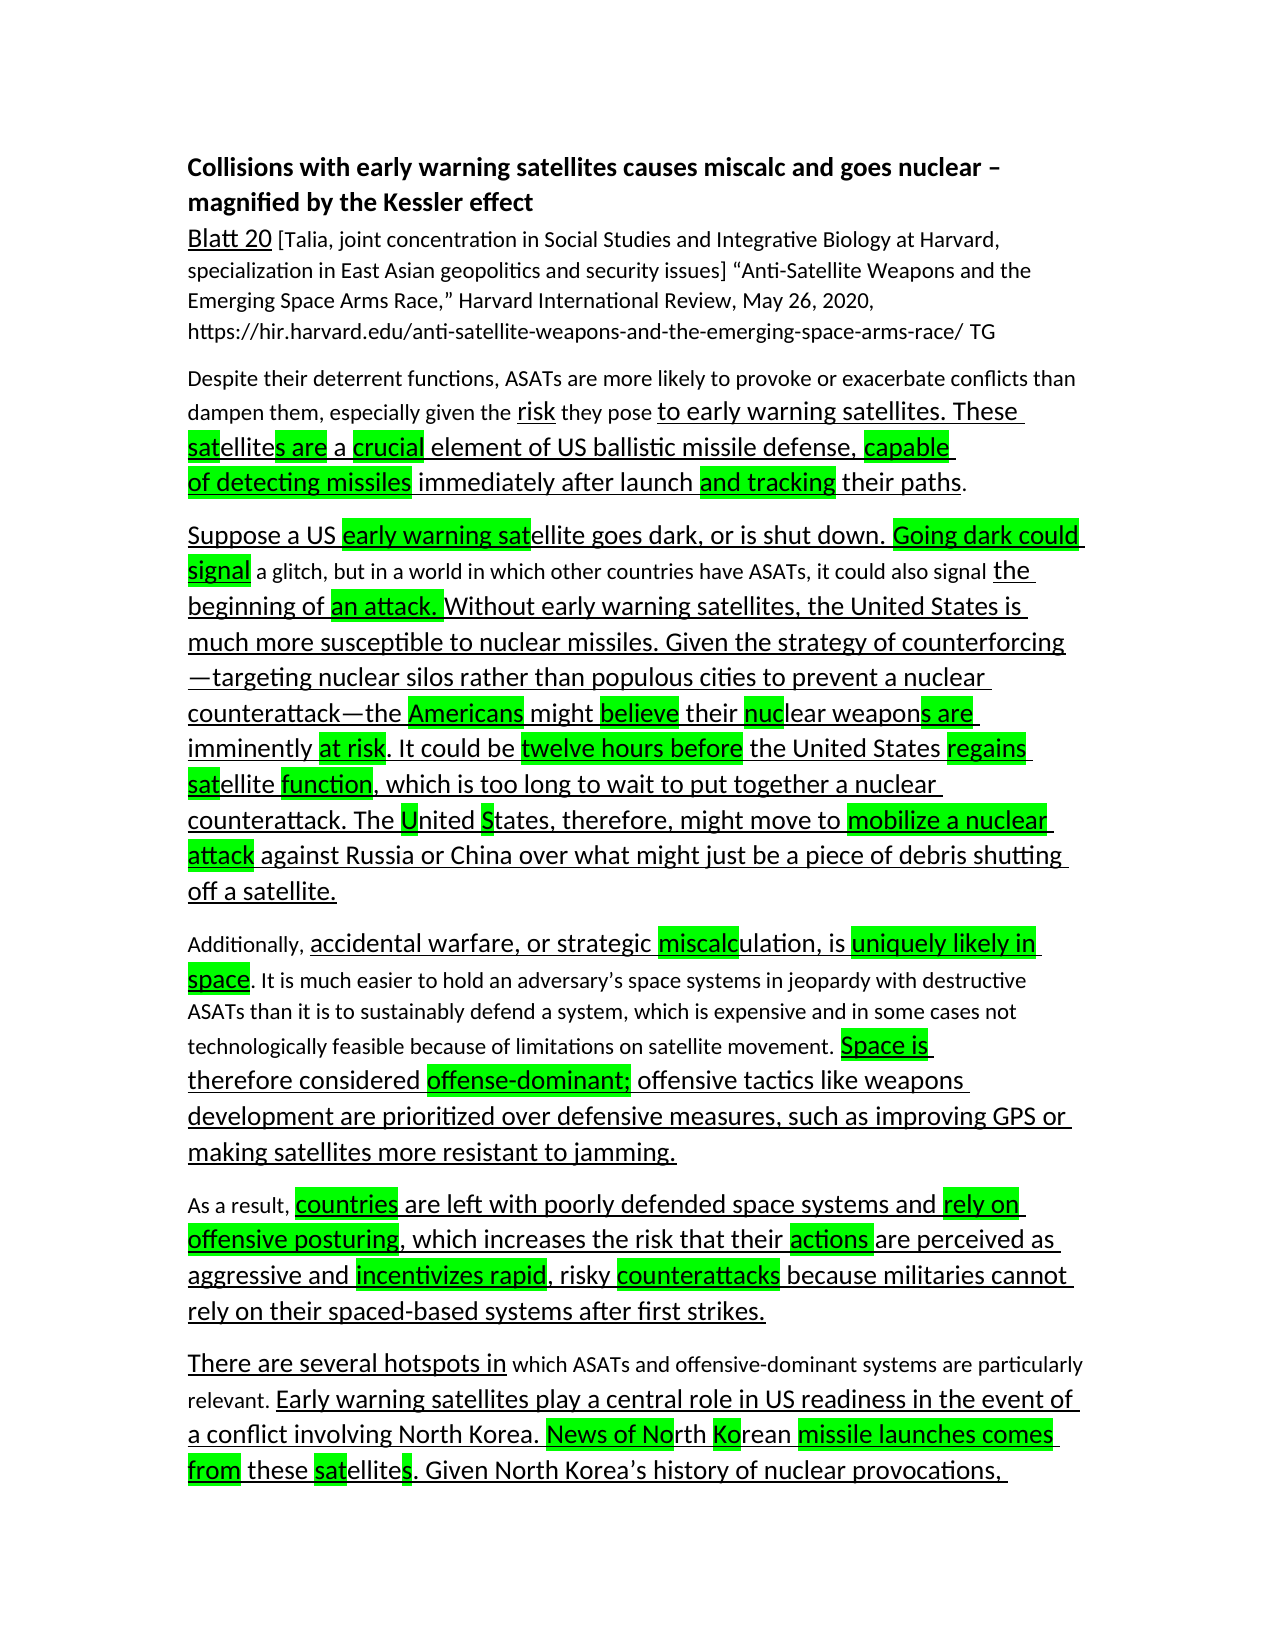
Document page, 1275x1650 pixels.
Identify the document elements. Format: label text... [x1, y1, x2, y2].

text Blatt 20 [Talia, joint concentration in Social Studies and Integrative Biology at Harvard, specialization in East Asian geopolitics and security issues] “Anti-Satellite Weapons and the Emerging Space Arms Race,” Harvard International Review, May 26, 2020, https://hir.harvard.edu/anti-satellite-weapons-and-the-emerging-space-arms-race/ TG [187, 221, 1087, 345]
text Additionally, accidental warfare, or strategic miscalculation, is uniquely likely in space. It is much easier to hold an adversary’s space systems in jeopardy with destructive ASATs than it is to sustainably defend a system, which is expensive and in some cases not technologically feasible because of limitations on satellite movement. Space is therefore considered offense-dominant; offensive tactics like weapons development are prioritized over defensive measures, such as improving GPS or making satellites more resistant to jamming. [187, 926, 1087, 1168]
text Suppose a US early warning satellite goes dark, or is shut down. Going dark could signal a glitch, but in a world in which other countries have ASATs, it could also signal the beginning of an attack. Without early warning satellites, the United States is much more susceptible to nuclear missiles. Given the strategy of counterforcing—targeting nuclear silos rather than populous cities to prevent a nuclear counterattack—the Americans might believe their nuclear weapons are imminently at risk. It could be twelve hours before the United States regains satellite function, which is too long to wait to put together a nuclear counterattack. The United States, therefore, might move to mobilize a nuclear attack against Russia or China over what might just be a piece of debris shutting off a satellite. [187, 518, 1087, 907]
text Despite their deterrent functions, ASATs are more likely to provoke or exacerbate conflicts than dampen them, especially given the risk they pose to early warning satellites. These satellites are a crucial element of US ballistic missile defense, capable of detecting missiles immediately after launch and tracking their paths. [187, 364, 1087, 499]
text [187, 1346, 1087, 1486]
subtitle Collisions with early warning satellites causes miscalc and goes nuclear – magnified by the Kessler effect [187, 150, 1087, 219]
text As a result, countries are left with poorly defended space systems and rely on offensive posturing, which increases the risk that their actions are perceived as aggressive and incentivizes rapid, risky counterattacks because militaries cannot rely on their spaced-based systems after first strikes. [187, 1187, 1087, 1327]
